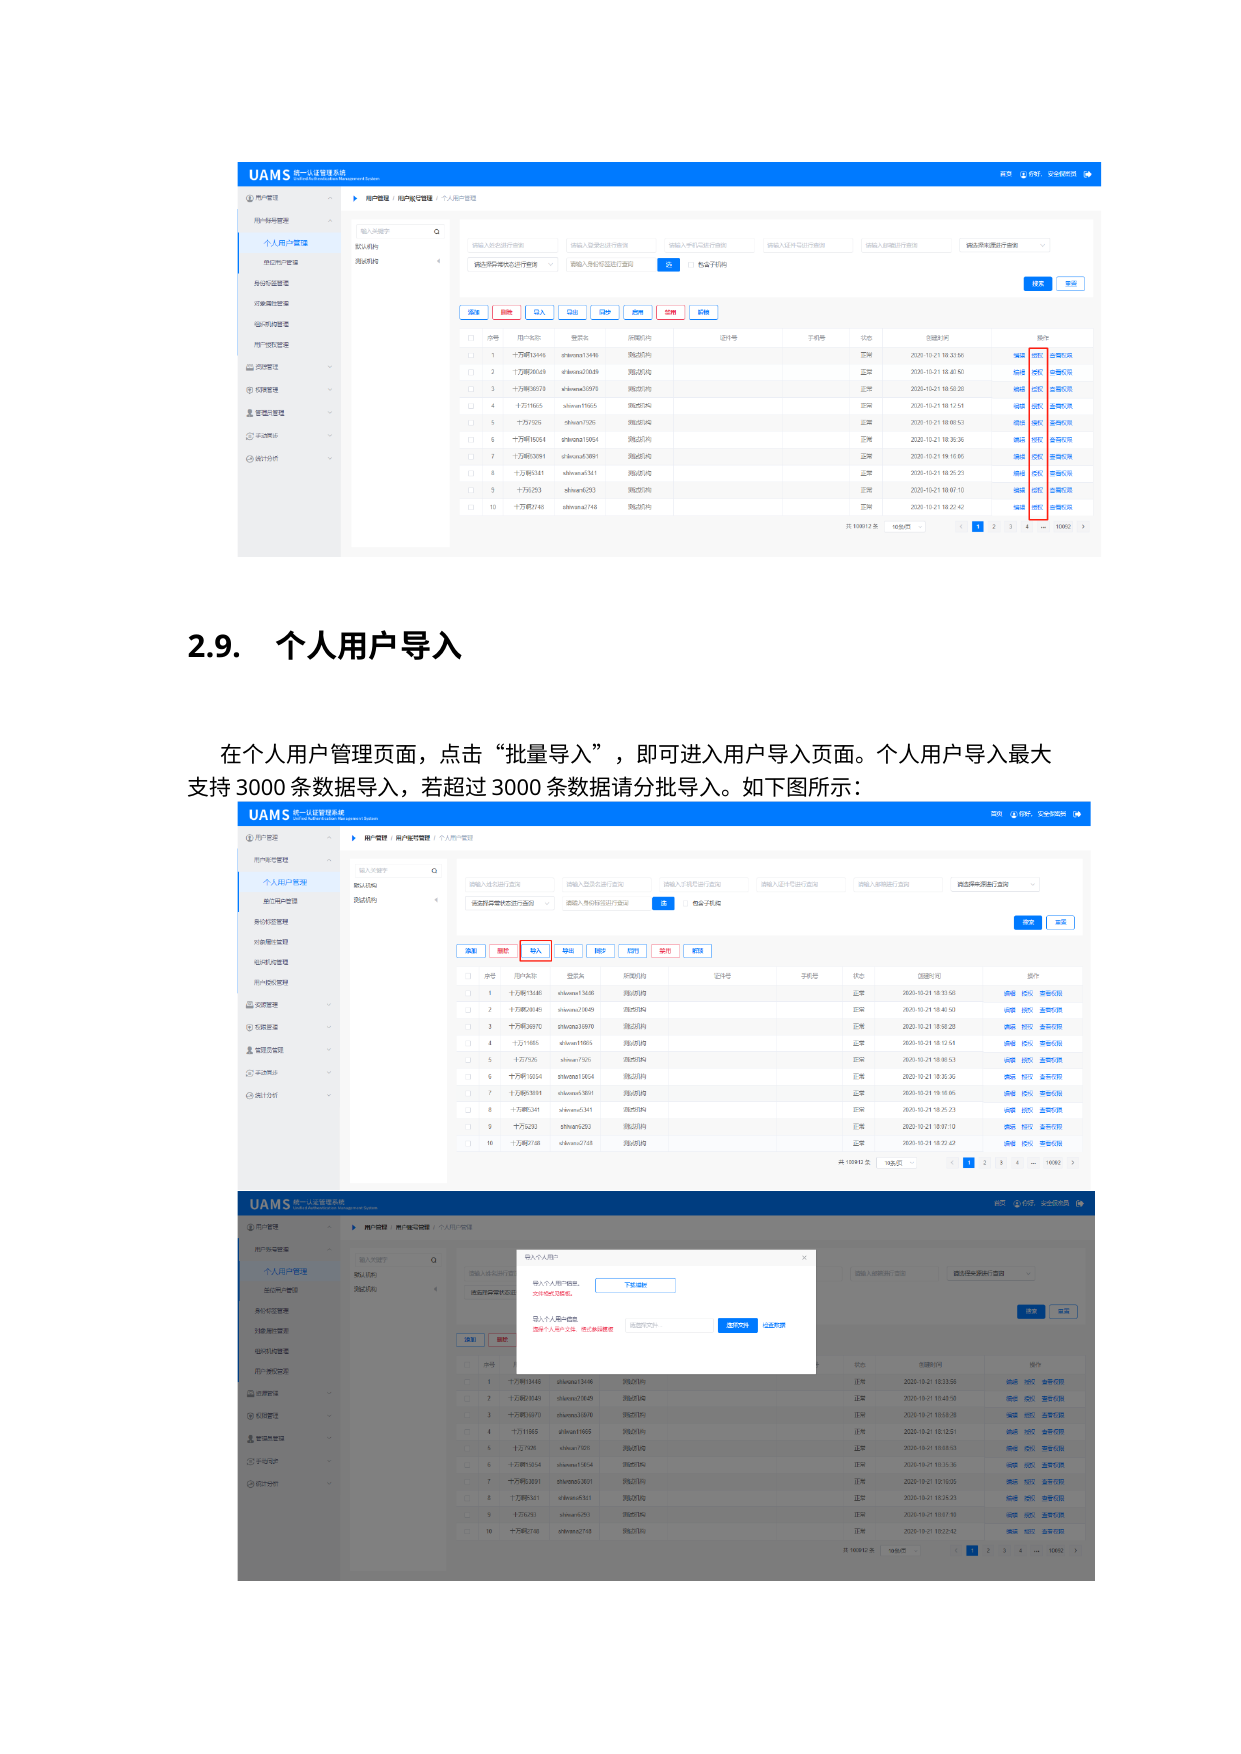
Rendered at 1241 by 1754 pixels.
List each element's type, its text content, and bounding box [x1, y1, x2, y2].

picture [237, 162, 1102, 557]
subtitle 个人用户导入 [187, 612, 1053, 677]
picture [237, 1191, 1095, 1581]
text 在个人用户管理页面，点击“批量导入”，即可进入用户导入页面。个人用户导入最大支持3000条数据导入，若超过3000条数据请分批导入。如下图所示： [187, 737, 1053, 802]
picture [237, 801, 1091, 1190]
